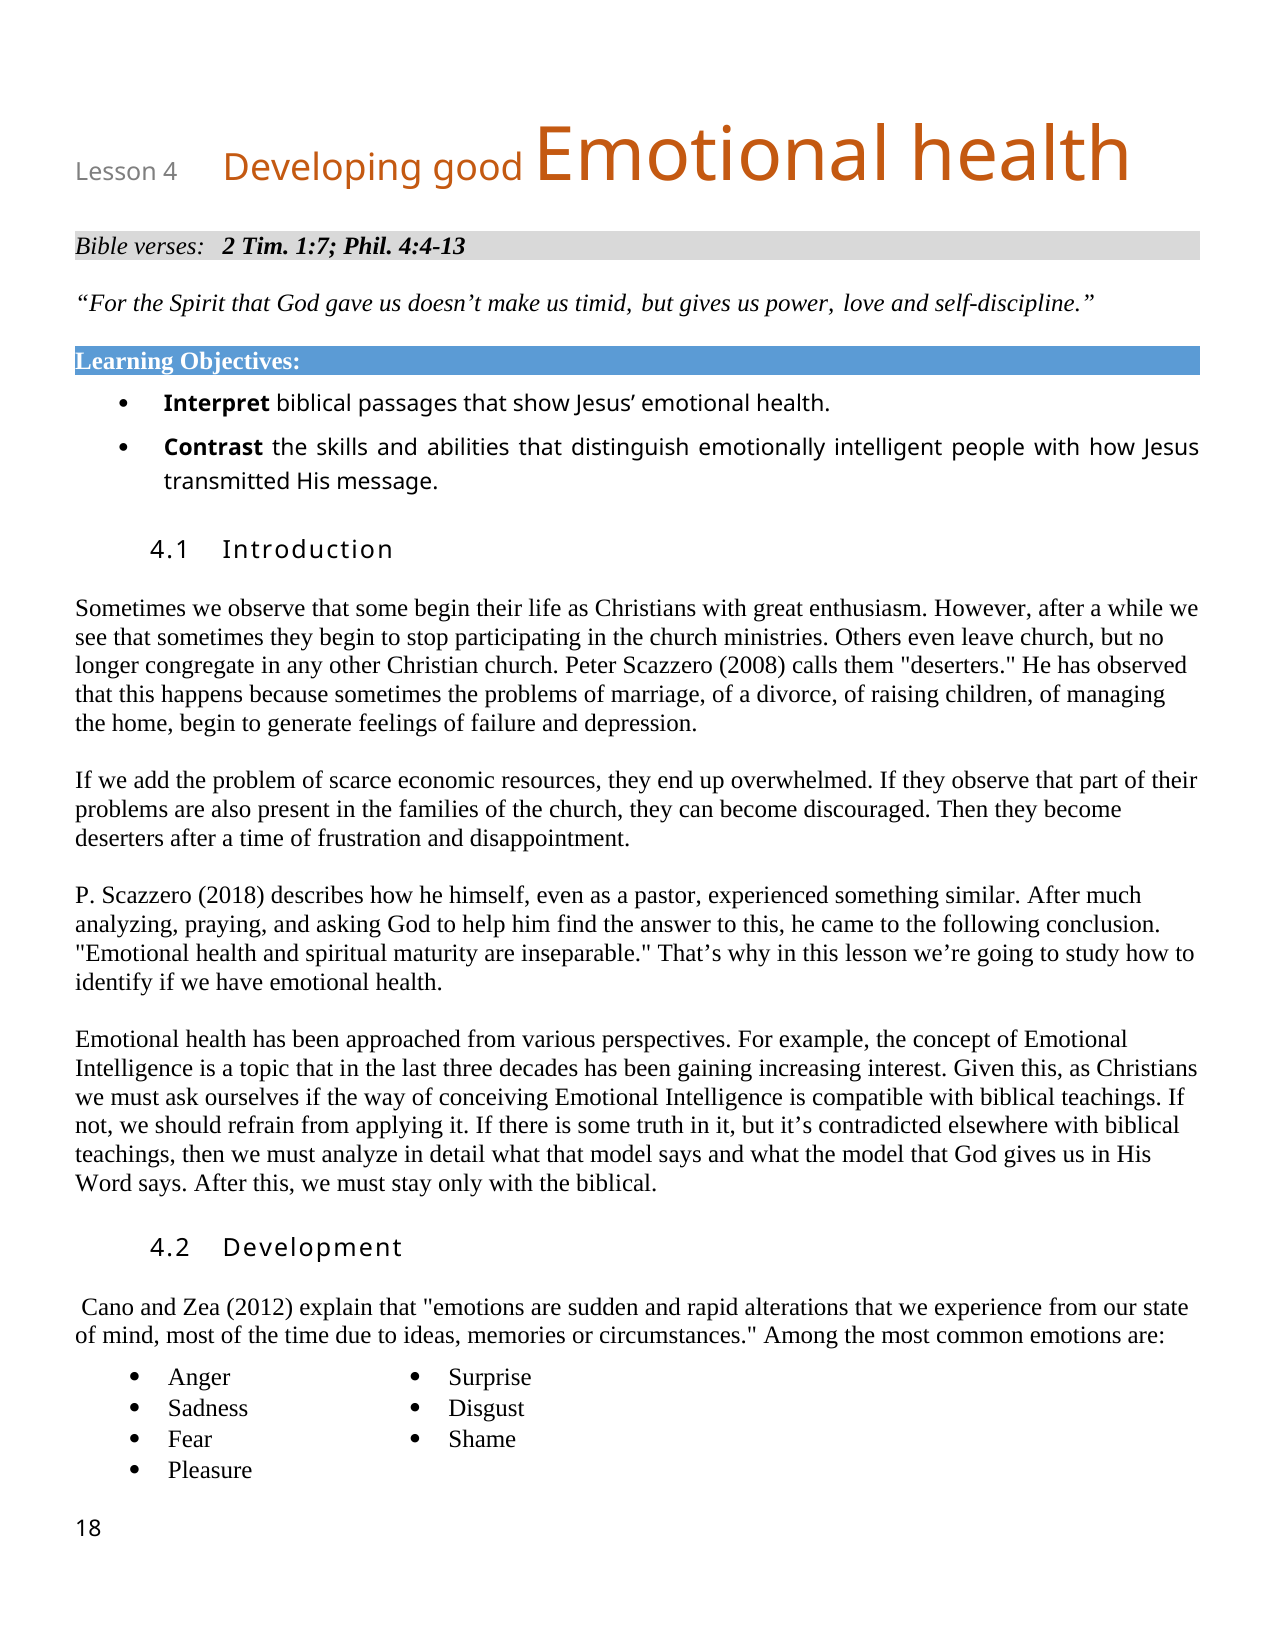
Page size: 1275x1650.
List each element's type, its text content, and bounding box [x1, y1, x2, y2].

table_header Surprise Disgust Shame [399, 1362, 995, 1486]
text Bible verses: 2 Tim. 1:7; Phil. 4:4-13 [75, 231, 1200, 260]
subtitle Lesson 4 Developing good Emotional health [75, 100, 1200, 202]
text If we add the problem of scarce economic resources, they end up overwhelmed. If they observe that part of their problems are also present in the families of the church, they can become discouraged. Then they become deserters after a time of frustration and disappointment. [75, 766, 1200, 852]
text Learning Objectives: [75, 346, 1200, 375]
list Interpret biblical passages that show Jesus’ emotional health. [119, 387, 1200, 418]
text Cano and Zea (2012) explain that "emotions are sudden and rapid alterations that we experience from our state of mind, most of the time due to ideas, memories or circumstances." Among the most common emotions are: [75, 1292, 1200, 1349]
text “For the Spirit that God gave us doesn’t make us timid, but gives us power, love and self-discipline.” [75, 288, 1200, 317]
subtitle 4.1 Introduction [150, 531, 1200, 565]
text Sometimes we observe that some begin their life as Christians with great enthusiasm. However, after a while we see that sometimes they begin to stop participating in the church ministries. Others even leave church, but no longer congregate in any other Christian church. Peter Scazzero (2008) calls them "deserters." He has observed that this happens because sometimes the problems of marriage, of a divorce, of raising children, of managing the home, begin to generate feelings of failure and depression. [75, 593, 1200, 737]
text Emotional health has been approached from various perspectives. For example, the concept of Emotional Intelligence is a topic that in the last three decades has been gaining increasing interest. Given this, as Christians we must ask ourselves if the way of conceiving Emotional Intelligence is compatible with biblical teachings. If not, we should refrain from applying it. If there is some truth in it, but it’s contradicted elsewhere with biblical teachings, then we must analyze in detail what that model says and what the model that God gives us in His Word says. After this, we must stay only with the biblical. [75, 1024, 1200, 1197]
text P. Scazzero (2018) describes how he himself, even as a pastor, experienced something similar. After much analyzing, praying, and asking God to help him find the answer to this, he came to the following conclusion. "Emotional health and spiritual maturity are inseparable." That’s why in this lesson we’re going to study how to identify if we have emotional health. [75, 881, 1200, 996]
list Contrast the skills and abilities that distinguish emotionally intelligent people with how Jesus transmitted His message. [119, 431, 1200, 496]
table_header Anger Sadness Fear Pleasure [119, 1362, 399, 1486]
subtitle 4.2 Development [150, 1230, 1200, 1264]
